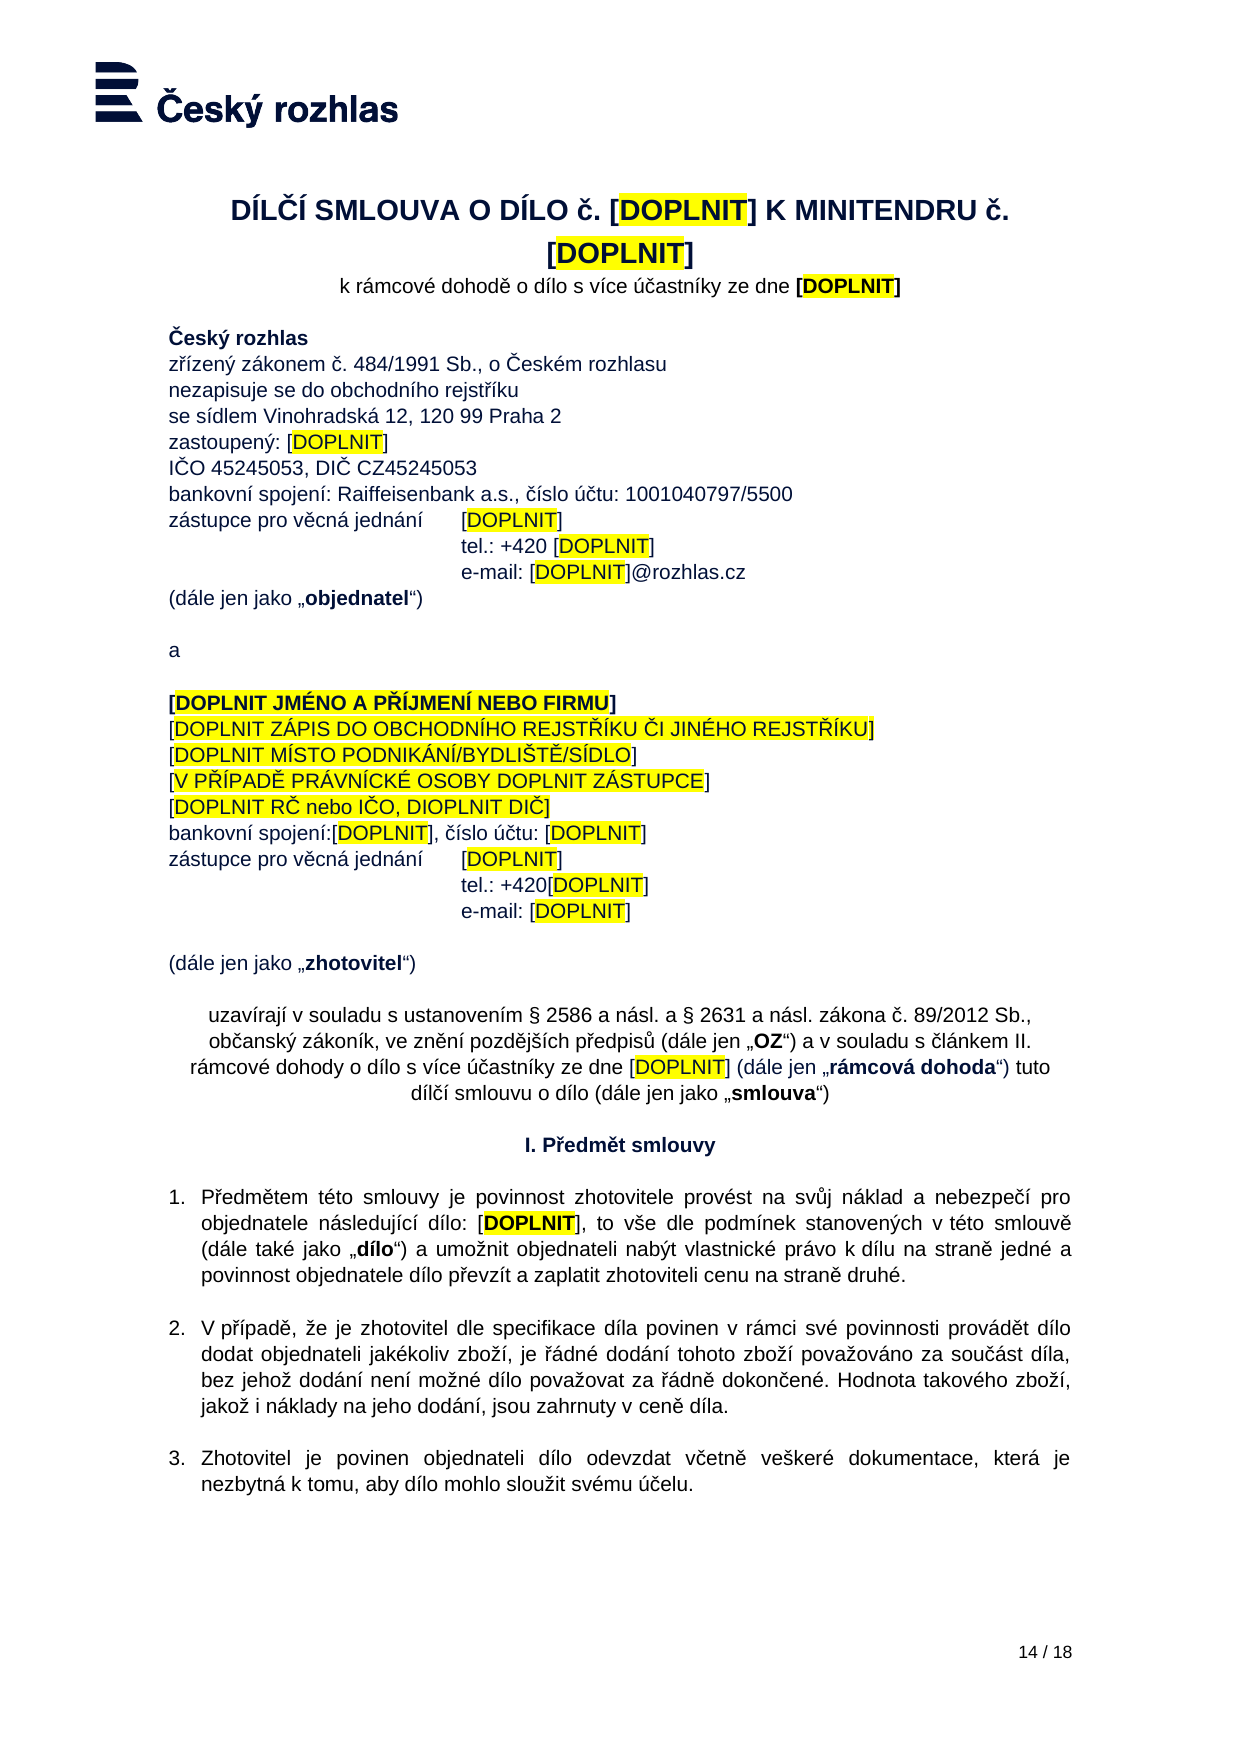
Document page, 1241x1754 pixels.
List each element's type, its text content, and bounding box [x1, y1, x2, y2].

picture [95, 62, 398, 128]
text se sídlem Vinohradská 12, 120 99 Praha 2 [168, 403, 1072, 429]
text zástupce pro věcná jednání [DOPLNIT] [168, 845, 1072, 871]
text zastoupený: [DOPLNIT] [168, 429, 1072, 455]
text zástupce pro věcná jednání [DOPLNIT] [168, 507, 1072, 533]
text tel.: +420 [DOPLNIT] [168, 533, 1072, 559]
text [DOPLNIT MÍSTO PODNIKÁNÍ/BYDLIŠTĚ/SÍDLO] [168, 741, 1072, 767]
text zřízený zákonem č. 484/1991 Sb., o Českém rozhlasu [168, 351, 1072, 377]
text e-mail: [DOPLNIT] [168, 897, 1072, 923]
text IČO 45245053, DIČ CZ45245053 [168, 455, 1072, 481]
text [DOPLNIT ZÁPIS DO OBCHODNÍHO REJSTŘÍKU ČI JINÉHO REJSTŘÍKU] [168, 715, 1072, 741]
text [DOPLNIT JMÉNO A PŘÍJMENÍ NEBO FIRMU] [168, 689, 1072, 715]
text a [168, 637, 1072, 663]
text [DOPLNIT RČ nebo IČO, DIOPLNIT DIČ] [168, 793, 1072, 819]
text tel.: +420[DOPLNIT] [168, 871, 1072, 897]
text nezapisuje se do obchodního rejstříku [168, 377, 1072, 403]
text (dále jen jako „objednatel“) [168, 585, 1072, 611]
list V případě, že je zhotovitel dle specifikace díla povinen v rámci své povinnosti provádět dílo dodat objednateli jakékoliv zboží, je řádné dodání tohoto zboží považováno za součást díla, bez jehož dodání není možné dílo považovat za řádně dokončené. Hodnota takového zboží, jakož i náklady na jeho dodání, jsou zahrnuty v ceně díla. [168, 1314, 1072, 1418]
text e-mail: [DOPLNIT]@rozhlas.cz [168, 559, 1072, 585]
text [V PŘÍPADĚ PRÁVNÍCKÉ OSOBY DOPLNIT ZÁSTUPCE] [168, 767, 1072, 793]
title DÍLČÍ SMLOUVA O DÍLO č. [DOPLNIT] K MINITENDRU č. [DOPLNIT] [168, 185, 1072, 272]
text k rámcové dohodě o dílo s více účastníky ze dne [DOPLNIT] [168, 272, 1072, 298]
text uzavírají v souladu s ustanovením § 2586 a násl. a § 2631 a násl. zákona č. 89/2012 Sb., občanský zákoník, ve znění pozdějších předpisů (dále jen „OZ“) a v souladu s článkem II. rámcové dohody o dílo s více účastníky ze dne [DOPLNIT] (dále jen „rámcová dohoda“) tuto dílčí smlouvu o dílo (dále jen jako „smlouva“) [168, 1002, 1072, 1106]
subtitle Předmět smlouvy [168, 1132, 1072, 1158]
text (dále jen jako „zhotovitel“) [168, 949, 1072, 976]
list Zhotovitel je povinen objednateli dílo odevzdat včetně veškeré dokumentace, která je nezbytná k tomu, aby dílo mohlo sloužit svému účelu. [168, 1444, 1072, 1496]
text bankovní spojení:[DOPLNIT], číslo účtu: [DOPLNIT] [168, 819, 1072, 845]
text Český rozhlas [168, 324, 1072, 351]
text bankovní spojení: Raiffeisenbank a.s., číslo účtu: 1001040797/5500 [168, 481, 1072, 507]
list Předmětem této smlouvy je povinnost zhotovitele provést na svůj náklad a nebezpečí pro objednatele následující dílo: [DOPLNIT], to vše dle podmínek stanovených v této smlouvě (dále také jako „dílo“) a umožnit objednateli nabýt vlastnické právo k dílu na straně jedné a povinnost objednatele dílo převzít a zaplatit zhotoviteli cenu na straně druhé. [168, 1184, 1072, 1288]
